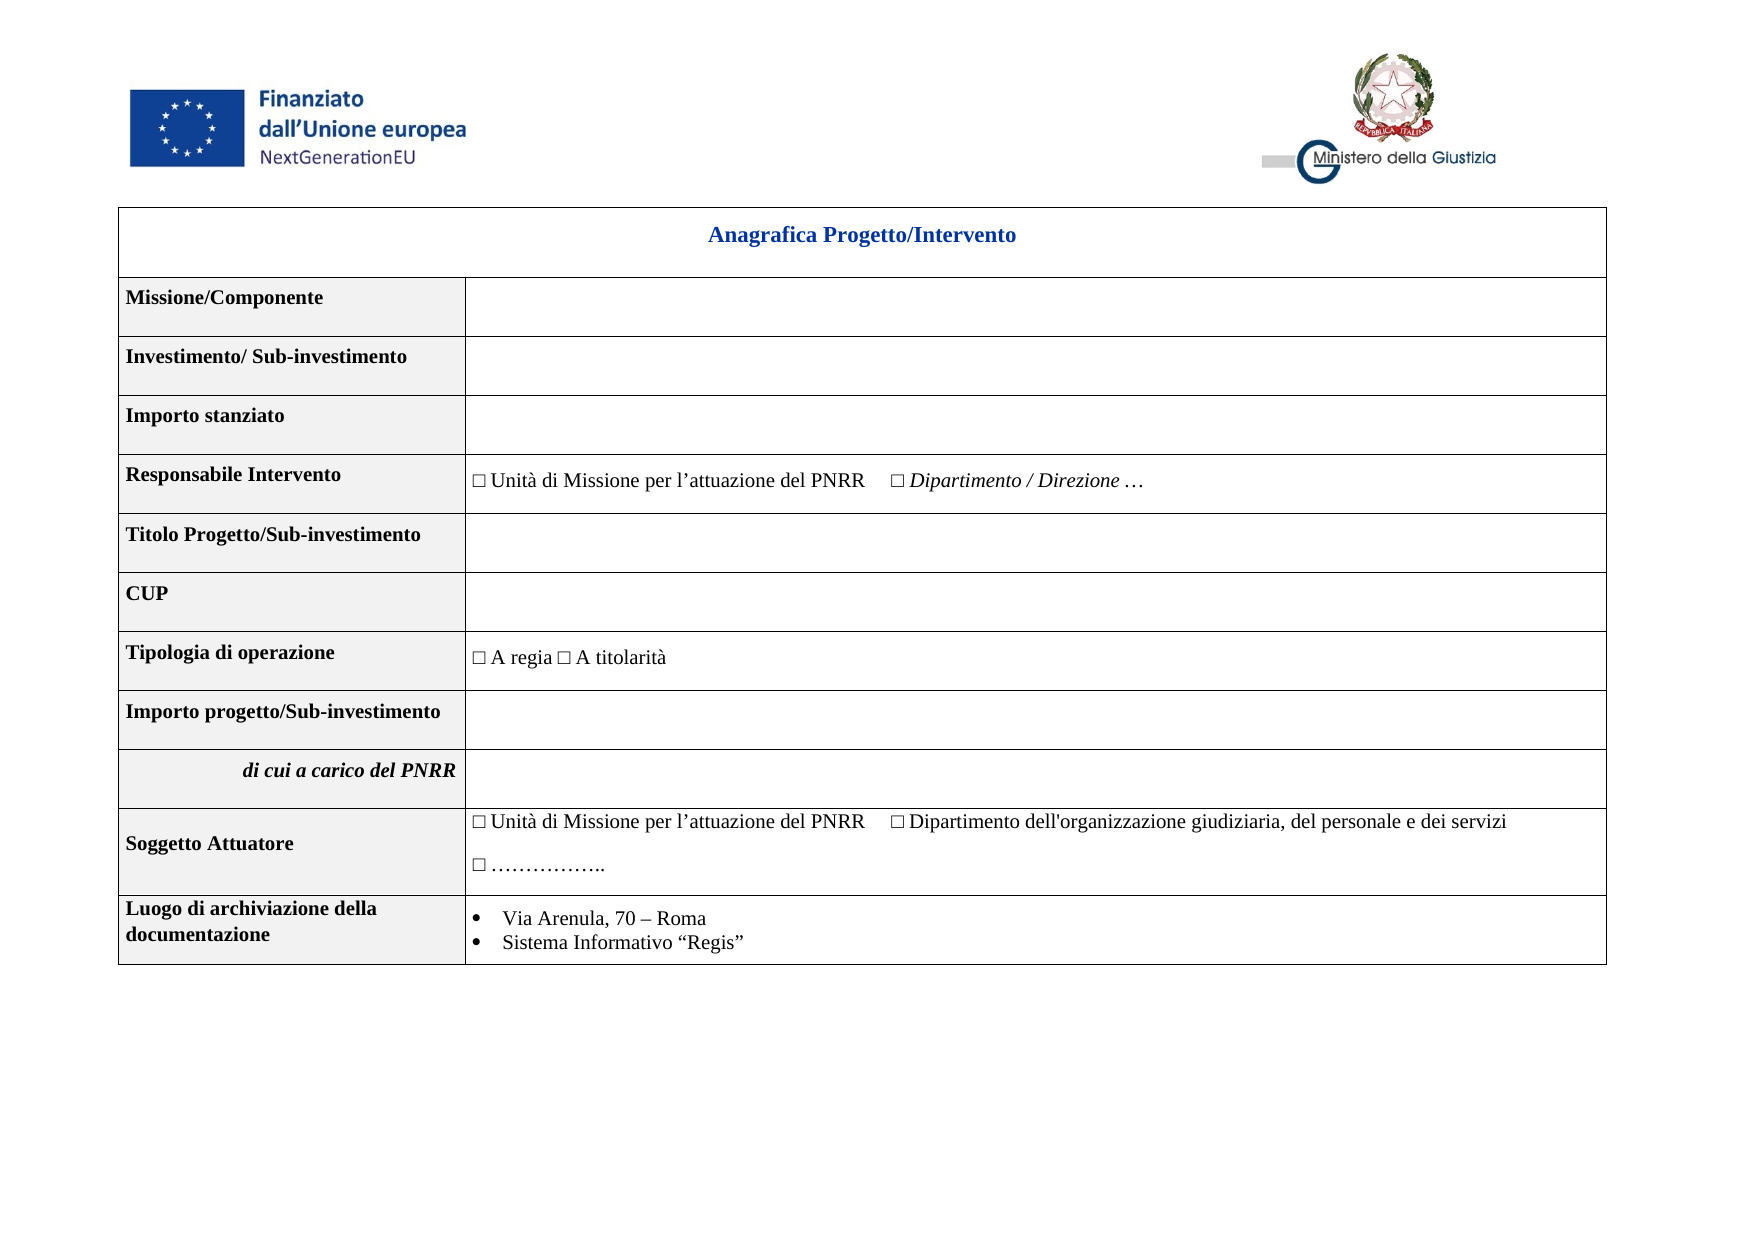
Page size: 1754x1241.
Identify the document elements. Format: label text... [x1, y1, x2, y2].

table_cell Responsabile Intervento [119, 455, 465, 513]
table_cell Investimento/ Sub-investimento [119, 337, 465, 395]
table_cell [466, 278, 1606, 336]
table_cell [466, 750, 1606, 808]
table_cell Importo stanziato [119, 396, 465, 454]
table_cell di cui a carico del PNRR [119, 750, 465, 808]
table_cell Tipologia di operazione [119, 632, 465, 690]
table_cell Importo progetto/Sub-investimento [119, 691, 465, 749]
table_cell Missione/Componente [119, 278, 465, 336]
table_cell □ A regia □ A titolarità [466, 632, 1606, 690]
table_cell Soggetto Attuatore [119, 809, 465, 894]
table_cell [466, 514, 1606, 572]
picture [118, 80, 485, 177]
table_cell □ Unità di Missione per l’attuazione del PNRR □ Dipartimento dell'organizzazione giudiziaria, del personale e dei servizi □ …………….. [466, 809, 1606, 894]
table_header Anagrafica Progetto/Intervento [119, 208, 1606, 277]
table_cell Titolo Progetto/Sub-investimento [119, 514, 465, 572]
table_cell [466, 573, 1606, 631]
table_cell Via Arenula, 70 – Roma Sistema Informativo “Regis” [466, 896, 1606, 964]
table_cell [466, 396, 1606, 454]
table_cell Luogo di archiviazione della documentazione [119, 896, 465, 964]
picture [1199, 42, 1605, 207]
table_cell CUP [119, 573, 465, 631]
table_cell □ Unità di Missione per l’attuazione del PNRR □ Dipartimento / Direzione … [466, 455, 1606, 513]
table_cell [466, 337, 1606, 395]
table_cell [466, 691, 1606, 749]
